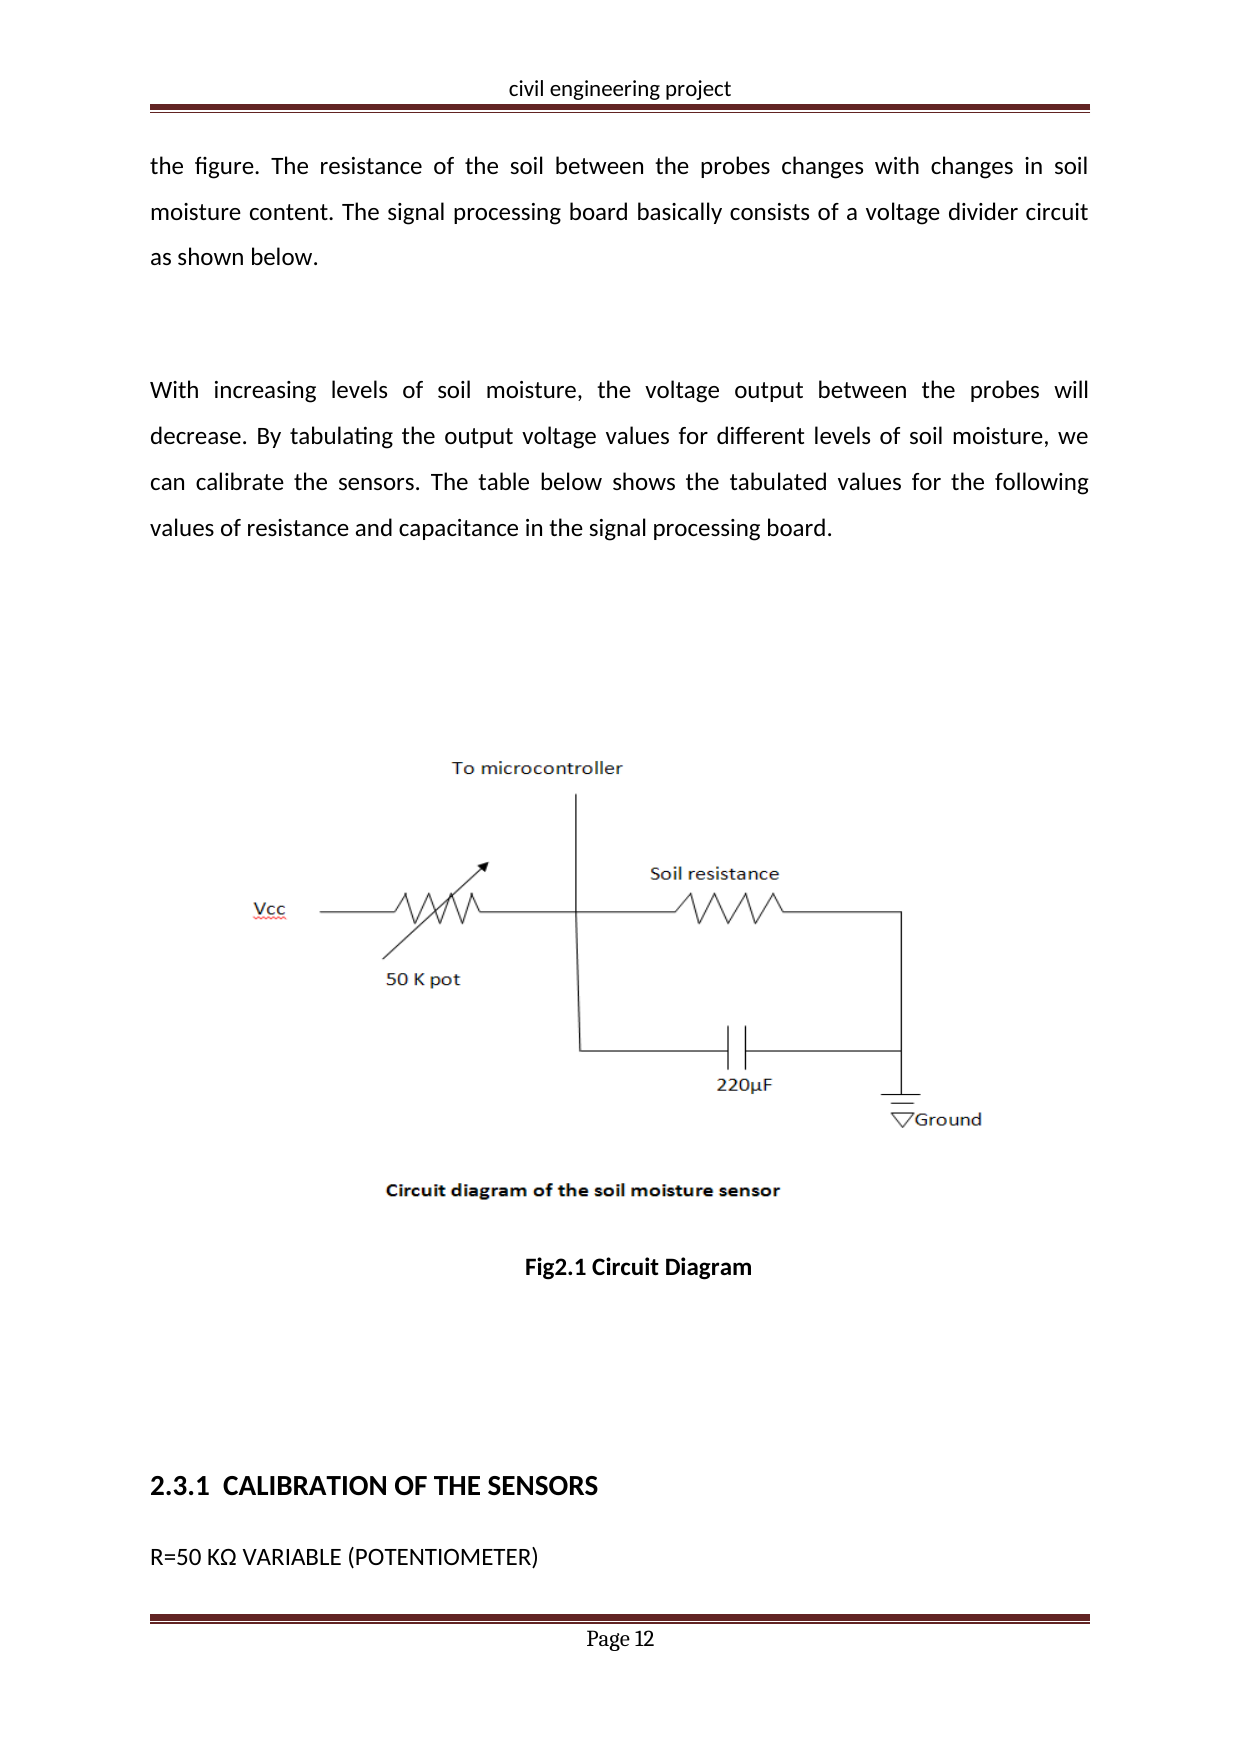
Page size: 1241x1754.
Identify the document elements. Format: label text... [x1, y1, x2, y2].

text R=50 KΩ VARIABLE (POTENTIOMETER) [150, 1541, 1090, 1571]
text With increasing levels of soil moisture, the voltage output between the probes will decrease. By tabulating the output voltage values for different levels of soil moisture, we can calibrate the sensors. The table below shows the tabulated values for the following values of resistance and capacitance in the signal processing board. [150, 374, 1090, 542]
text 2.3.1 CALIBRATION OF THE SENSORS [150, 1467, 1090, 1502]
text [150, 150, 1090, 272]
text Fig2.1 Circuit Diagram [450, 1251, 1090, 1282]
picture [210, 711, 1043, 1217]
